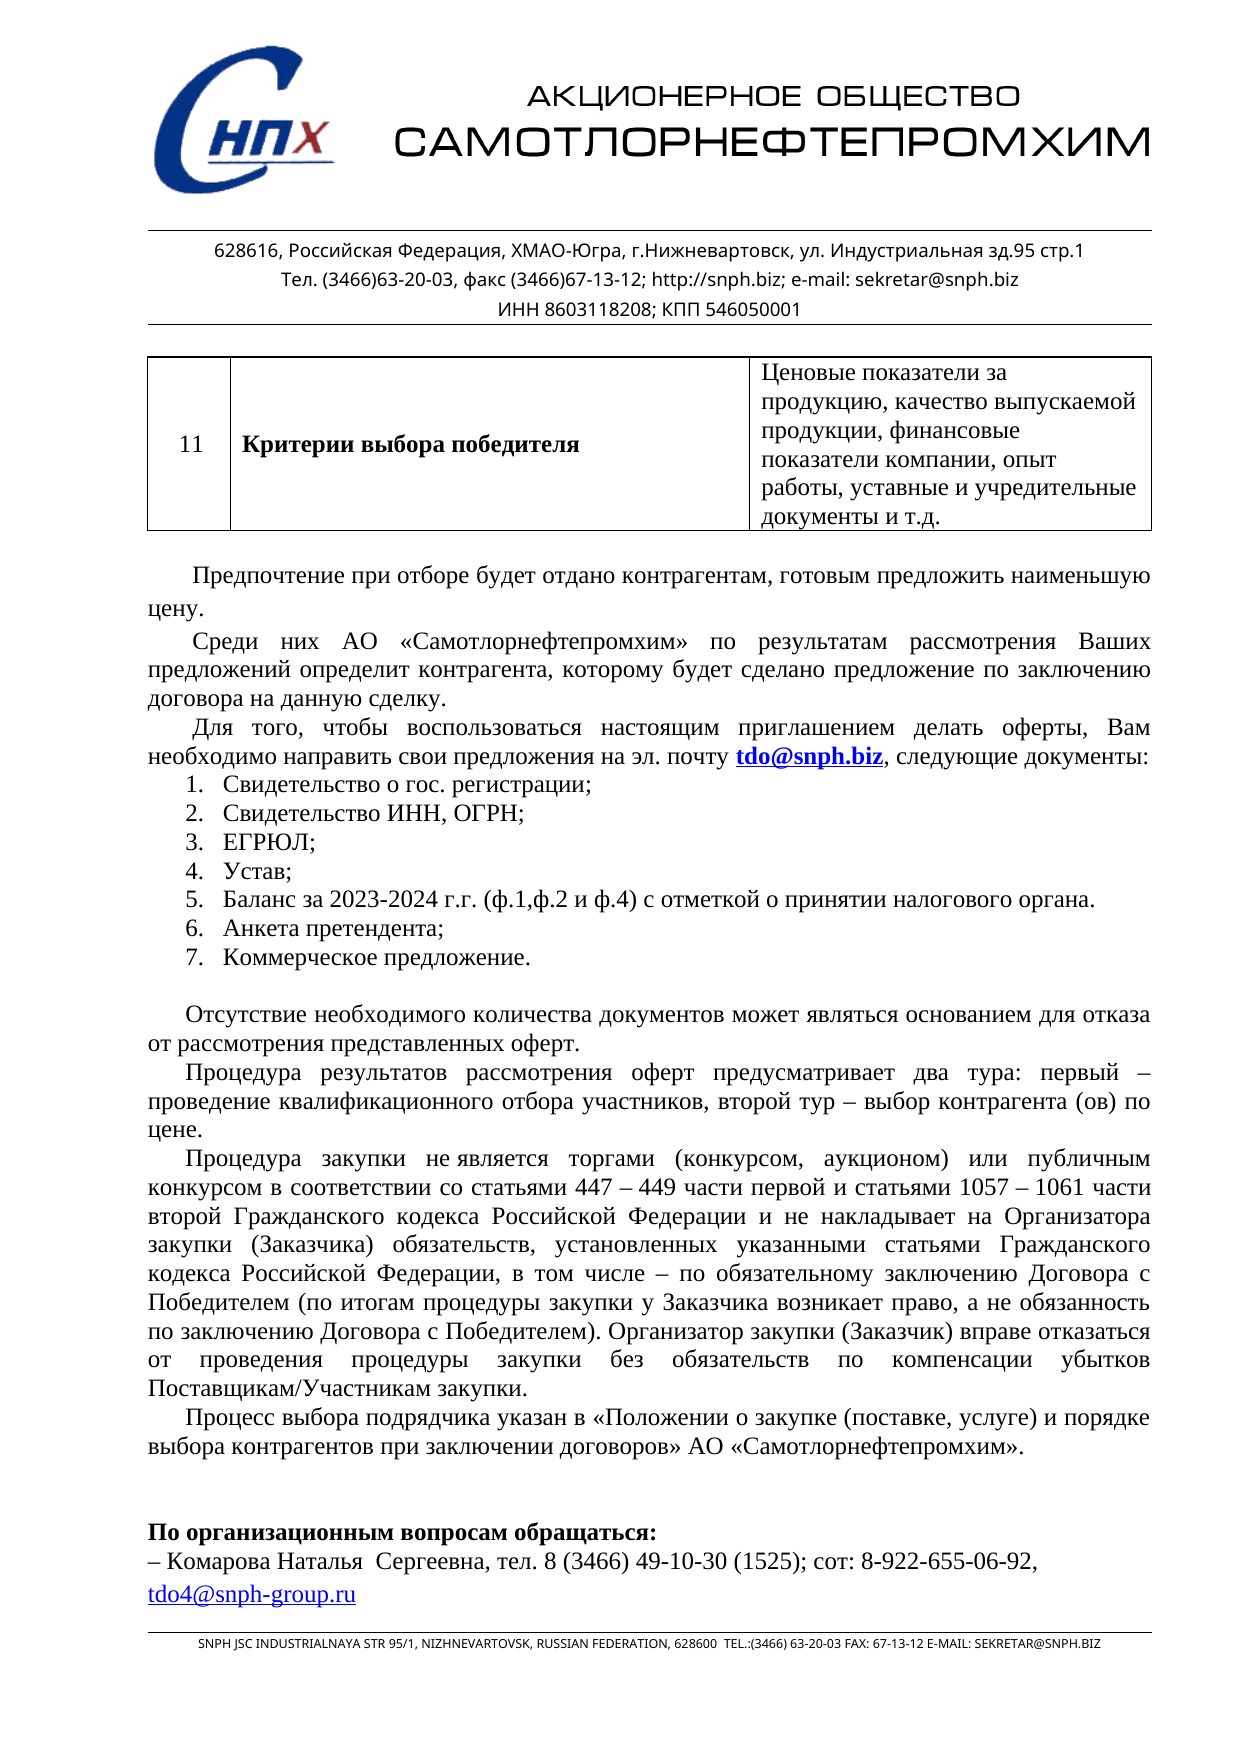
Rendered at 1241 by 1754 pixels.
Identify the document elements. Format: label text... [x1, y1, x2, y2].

list Свидетельство ИНН, ОГРН; [185, 798, 1152, 827]
picture [387, 54, 1167, 165]
table_cell Критерии выбора победителя [231, 358, 749, 530]
list Устав; [185, 856, 1152, 884]
list Анкета претендента; [185, 913, 1152, 942]
list Коммерческое предложение. [185, 942, 1152, 971]
table_cell 11 [148, 358, 230, 530]
list Предпочтение при отборе будет отдано контрагентам, готовым предложить наименьшую цену. [148, 560, 1152, 622]
text Для того, чтобы воспользоваться настоящим приглашением делать оферты, Вам необходимо направить свои предложения на эл. почту tdo@snph.biz, следующие документы: [148, 712, 1152, 769]
picture [152, 45, 337, 196]
list ЕГРЮЛ; [185, 827, 1152, 856]
text – Комарова Наталья Сергеевна, тел. 8 (3466) 49-10-30 (1525); сот: 8-922-655-06-92, tdo4@snph-group.ru [148, 1546, 1152, 1608]
text Среди них АО «Самотлорнефтепромхим» по результатам рассмотрения Ваших предложений определит контрагента, которому будет сделано предложение по заключению договора на данную сделку. [148, 626, 1152, 712]
text Процесс выбора подрядчика указан в «Положении о закупке (поставке, услуге) и порядке выбора контрагентов при заключении договоров» АО «Самотлорнефтепромхим». [148, 1402, 1152, 1459]
list Баланс за 2023-2024 г.г. (ф.1,ф.2 и ф.4) с отметкой о принятии налогового органа. [185, 884, 1152, 913]
list Свидетельство о гос. регистрации; [185, 769, 1152, 798]
text Отсутствие необходимого количества документов может являться основанием для отказа от рассмотрения представленных оферт. [148, 999, 1152, 1057]
text Процедура закупки не является торгами (конкурсом, аукционом) или публичным конкурсом в соответствии со статьями 447 – 449 части первой и статьями 1057 – 1061 части второй Гражданского кодекса Российской Федерации и не накладывает на Организатора закупки (Заказчика) обязательств, установленных указанными статьями Гражданского кодекса Российской Федерации, в том числе – по обязательному заключению Договора с Победителем (по итогам процедуры закупки у Заказчика возникает право, а не обязанность по заключению Договора с Победителем). Организатор закупки (Заказчик) вправе отказаться от проведения процедуры закупки без обязательств по компенсации убытков Поставщикам/Участникам закупки. [148, 1143, 1152, 1402]
table_cell Ценовые показатели за продукцию, качество выпускаемой продукции, финансовые показатели компании, опыт работы, уставные и учредительные документы и т.д. [750, 358, 1151, 530]
text По организационным вопросам обращаться: [148, 1517, 1152, 1546]
text Процедура результатов рассмотрения оферт предусматривает два тура: первый – проведение квалификационного отбора участников, второй тур – выбор контрагента (ов) по цене. [148, 1057, 1152, 1143]
